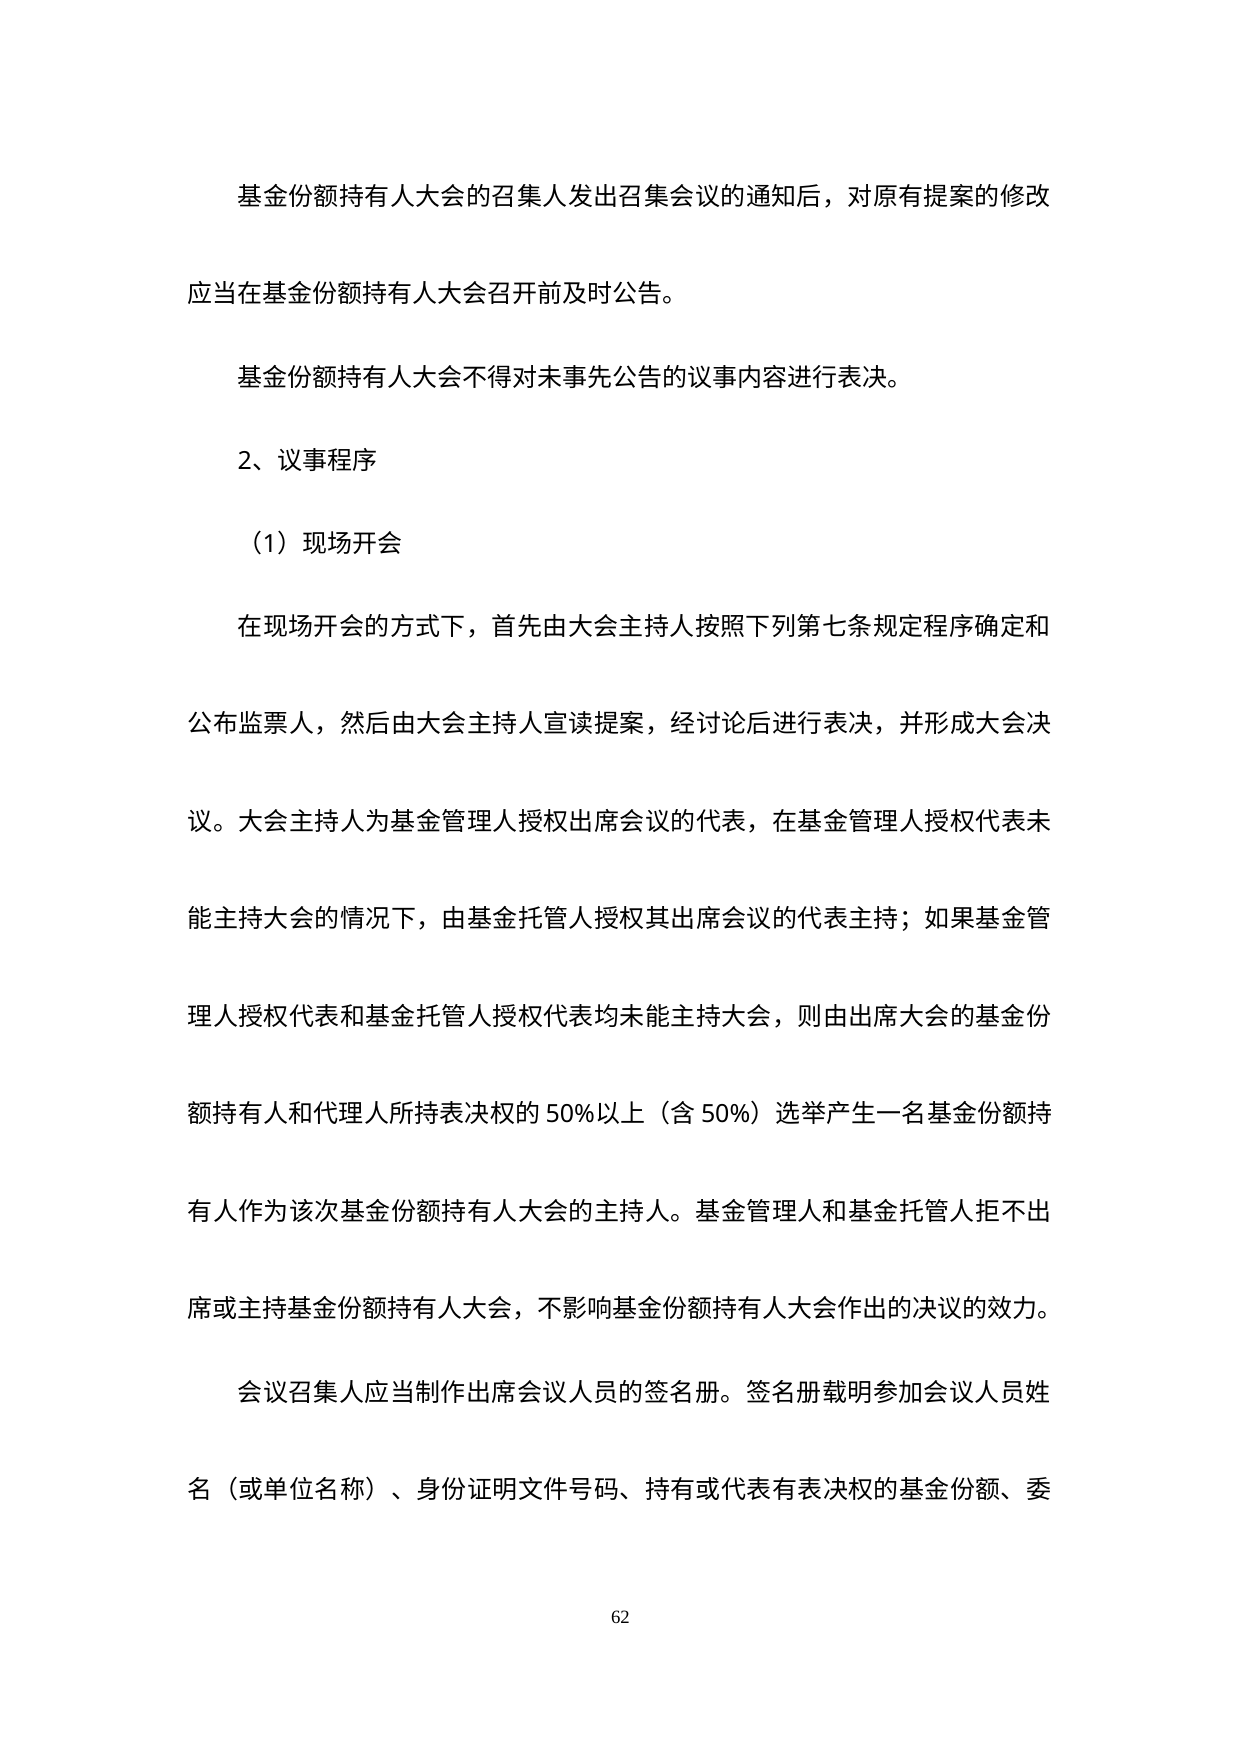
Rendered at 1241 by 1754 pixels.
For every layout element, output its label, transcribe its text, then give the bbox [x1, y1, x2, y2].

text 2、议事程序 [187, 426, 1053, 491]
text （1）现场开会 [187, 509, 1053, 574]
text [187, 1358, 1053, 1520]
text 基金份额持有人大会的召集人发出召集会议的通知后，对原有提案的修改应当在基金份额持有人大会召开前及时公告。 [187, 162, 1053, 324]
text 基金份额持有人大会不得对未事先公告的议事内容进行表决。 [187, 343, 1053, 408]
text 在现场开会的方式下，首先由大会主持人按照下列第七条规定程序确定和公布监票人，然后由大会主持人宣读提案，经讨论后进行表决，并形成大会决议。大会主持人为基金管理人授权出席会议的代表，在基金管理人授权代表未能主持大会的情况下，由基金托管人授权其出席会议的代表主持；如果基金管理人授权代表和基金托管人授权代表均未能主持大会，则由出席大会的基金份额持有人和代理人所持表决权的50%以上（含50%）选举产生一名基金份额持有人作为该次基金份额持有人大会的主持人。基金管理人和基金托管人拒不出席或主持基金份额持有人大会，不影响基金份额持有人大会作出的决议的效力。 [187, 592, 1053, 1339]
